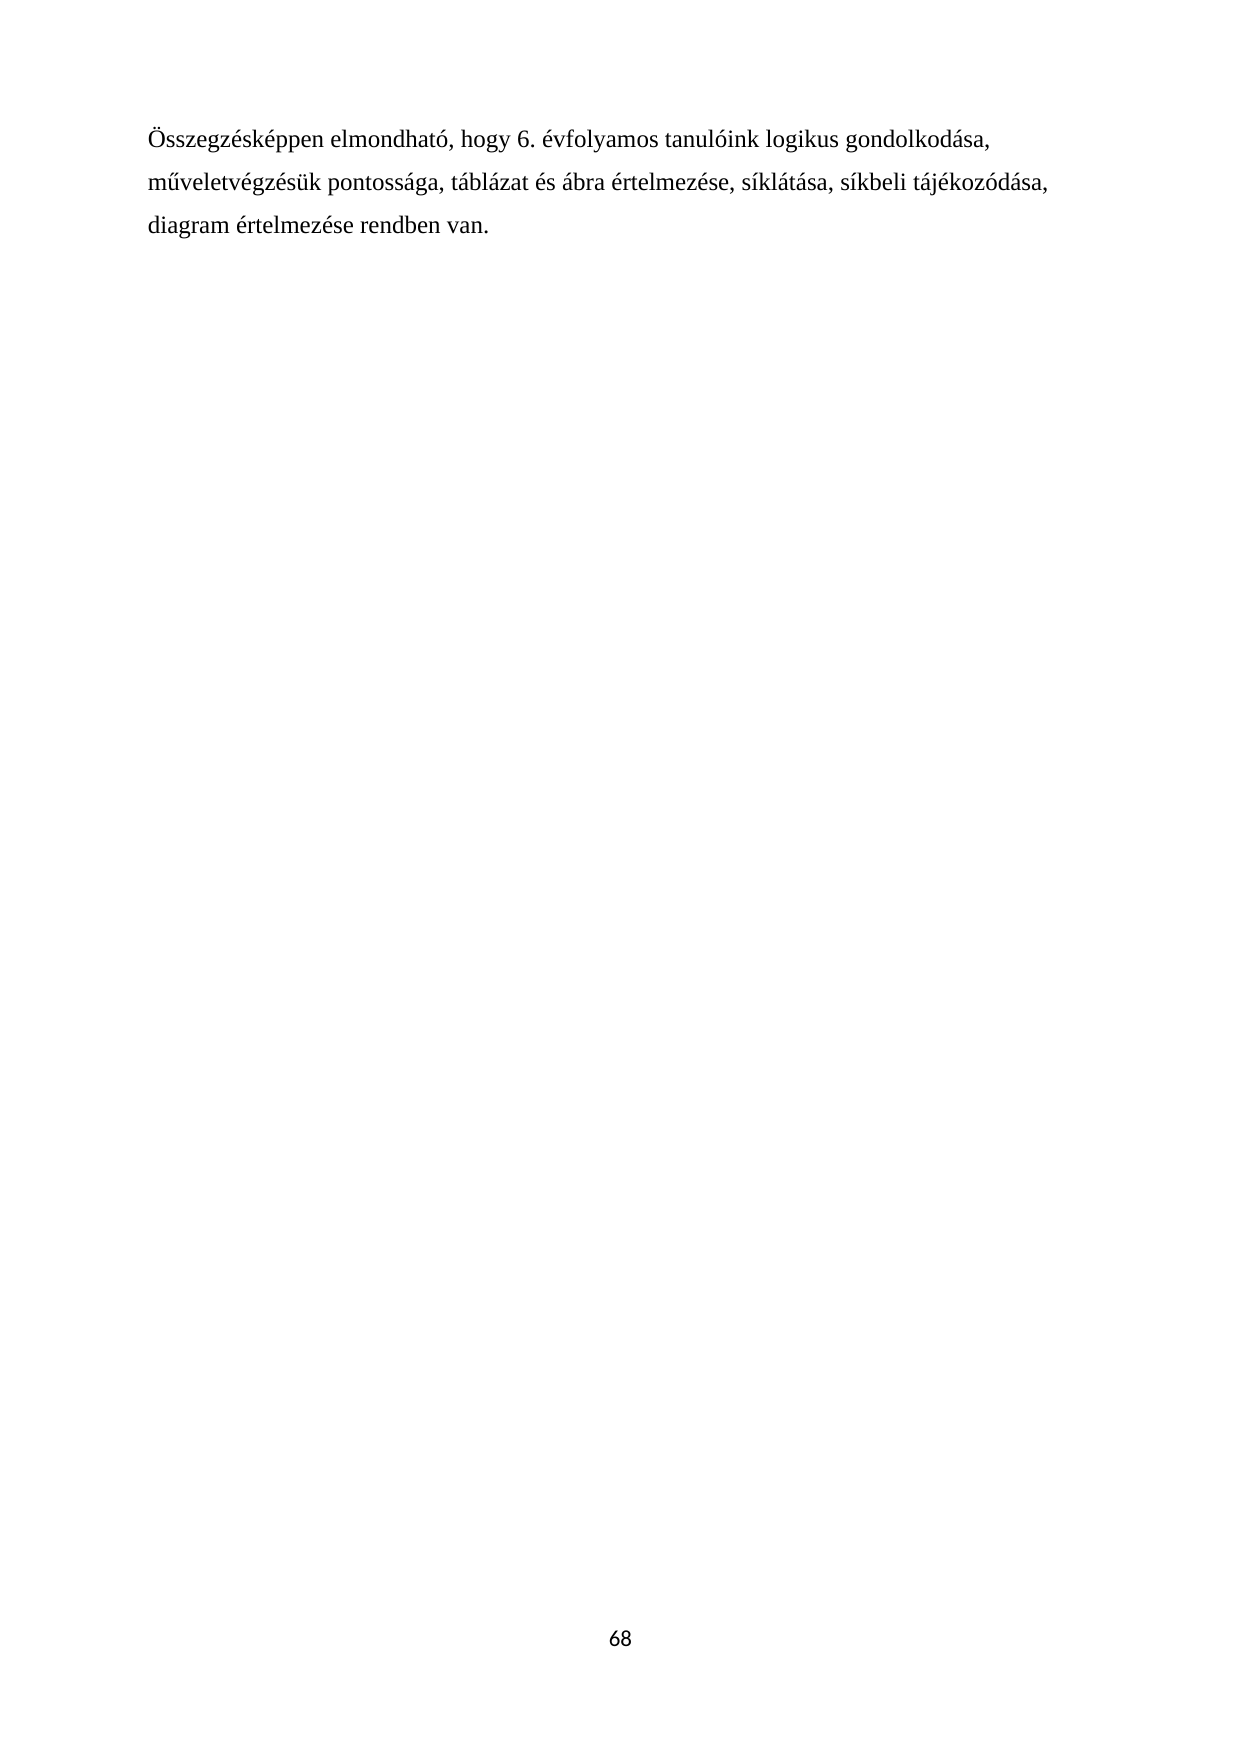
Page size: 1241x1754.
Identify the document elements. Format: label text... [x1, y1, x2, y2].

text Összegzésképpen elmondható, hogy 6. évfolyamos tanulóink logikus gondolkodása, műveletvégzésük pontossága, táblázat és ábra értelmezése, síklátása, síkbeli tájékozódása, diagram értelmezése rendben van. [148, 124, 1092, 239]
